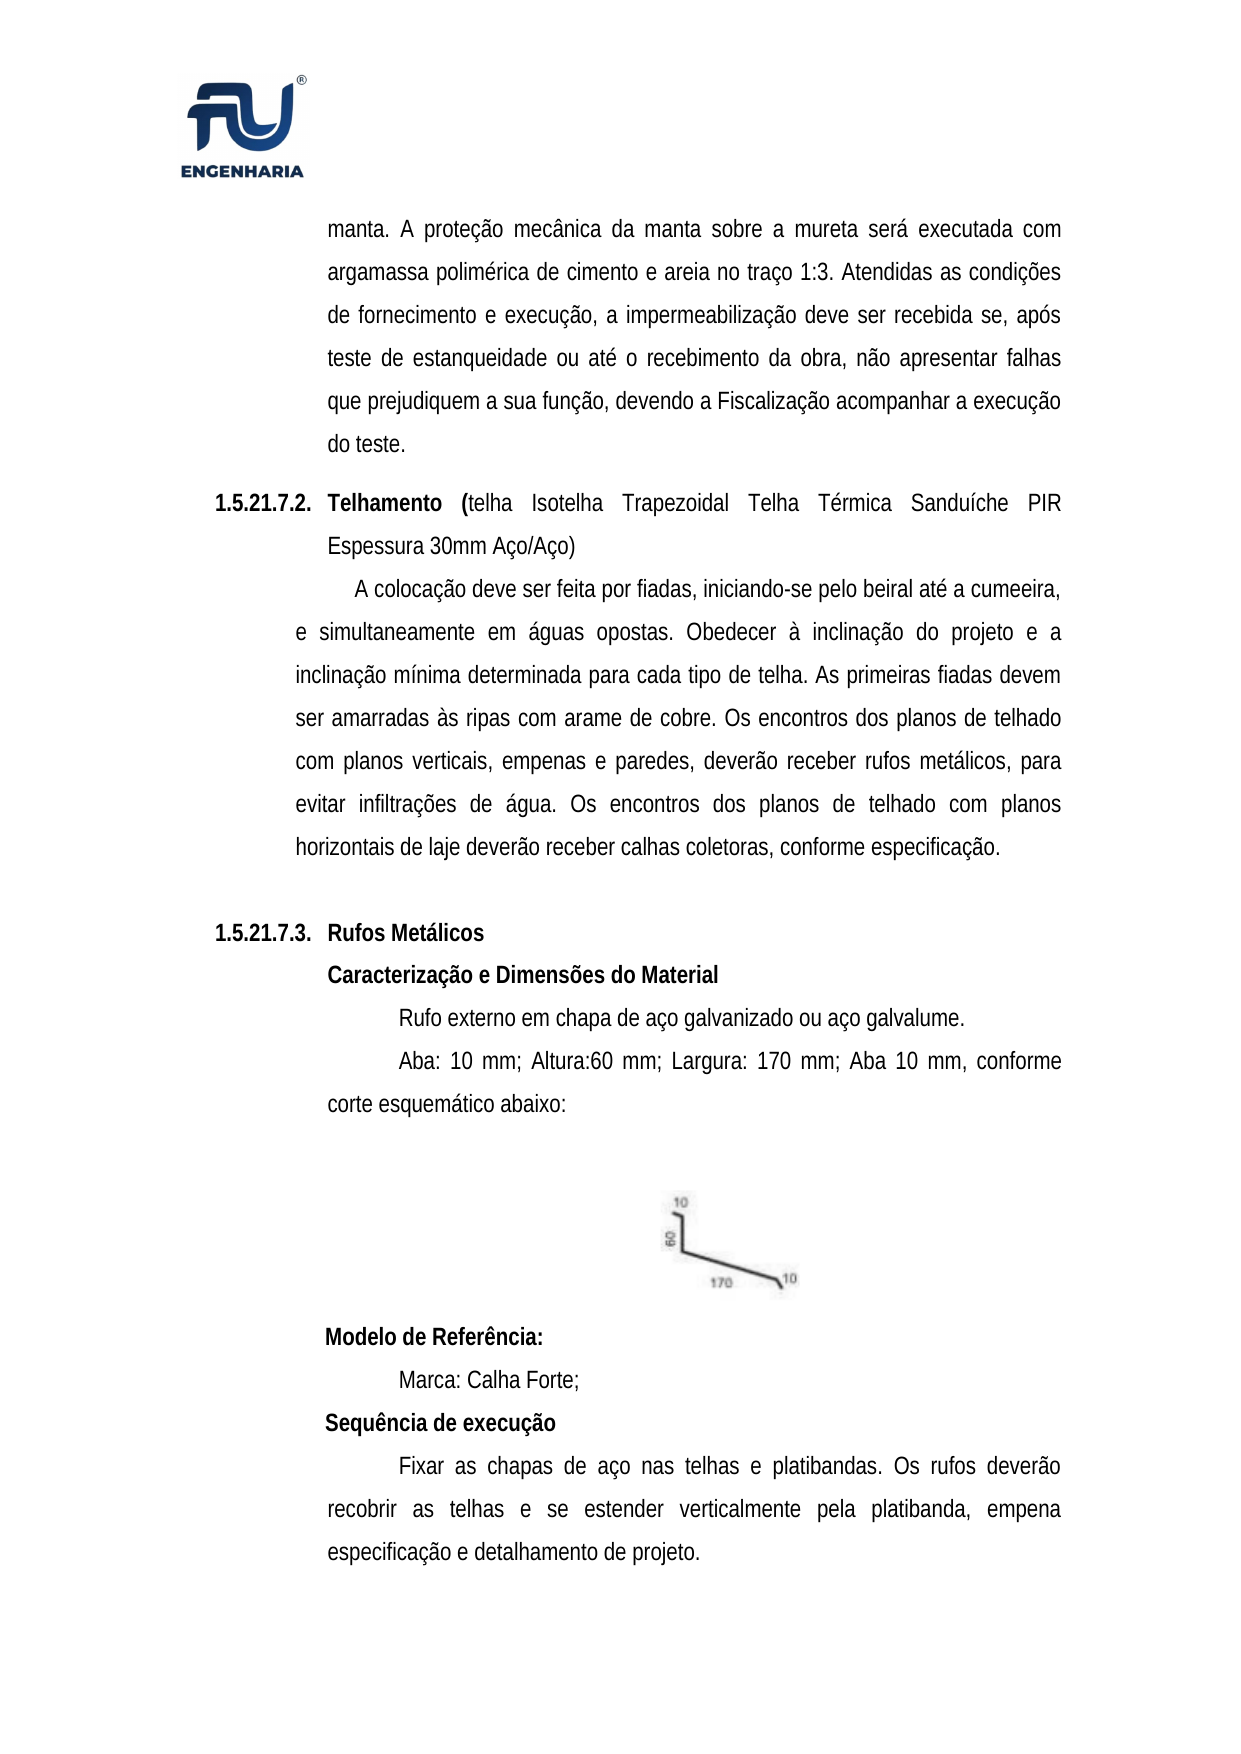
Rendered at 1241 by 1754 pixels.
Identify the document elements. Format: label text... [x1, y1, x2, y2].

text A colocação deve ser feita por fiadas, iniciando-se pelo beiral até a cumeeira, e simultaneamente em águas opostas. Obedecer à inclinação do projeto e a inclinação mínima determinada para cada tipo de telha. As primeiras fiadas devem ser amarradas às ripas com arame de cobre. Os encontros dos planos de telhado com planos verticais, empenas e paredes, deverão receber rufos metálicos, para evitar infiltrações de água. Os encontros dos planos de telhado com planos horizontais de laje deverão receber calhas coletoras, conforme especificação. [295, 574, 1063, 860]
list Rufos Metálicos [215, 918, 1063, 946]
text Marca: Calha Forte; [327, 1365, 1063, 1393]
text Sequência de execução [325, 1408, 1063, 1436]
text Fixar as chapas de aço nas telhas e platibandas. Os rufos deverão recobrir as telhas e se estender verticalmente pela platibanda, empena especificação e detalhamento de projeto. [327, 1451, 1063, 1565]
picture [177, 73, 311, 179]
text Caracterização e Dimensões do Material [327, 961, 1063, 989]
text Rufo externo em chapa de aço galvanizado ou aço galvalume. [327, 1003, 1063, 1032]
list Telhamento (telha Isotelha Trapezoidal Telha Térmica Sanduíche PIR Espessura 30mm Aço/Aço) [215, 488, 1063, 560]
text Modelo de Referência: [325, 1322, 1063, 1351]
picture [647, 1175, 814, 1308]
text Aba: 10 mm; Altura:60 mm; Largura: 170 mm; Aba 10 mm, conforme corte esquemático abaixo: [327, 1046, 1063, 1118]
